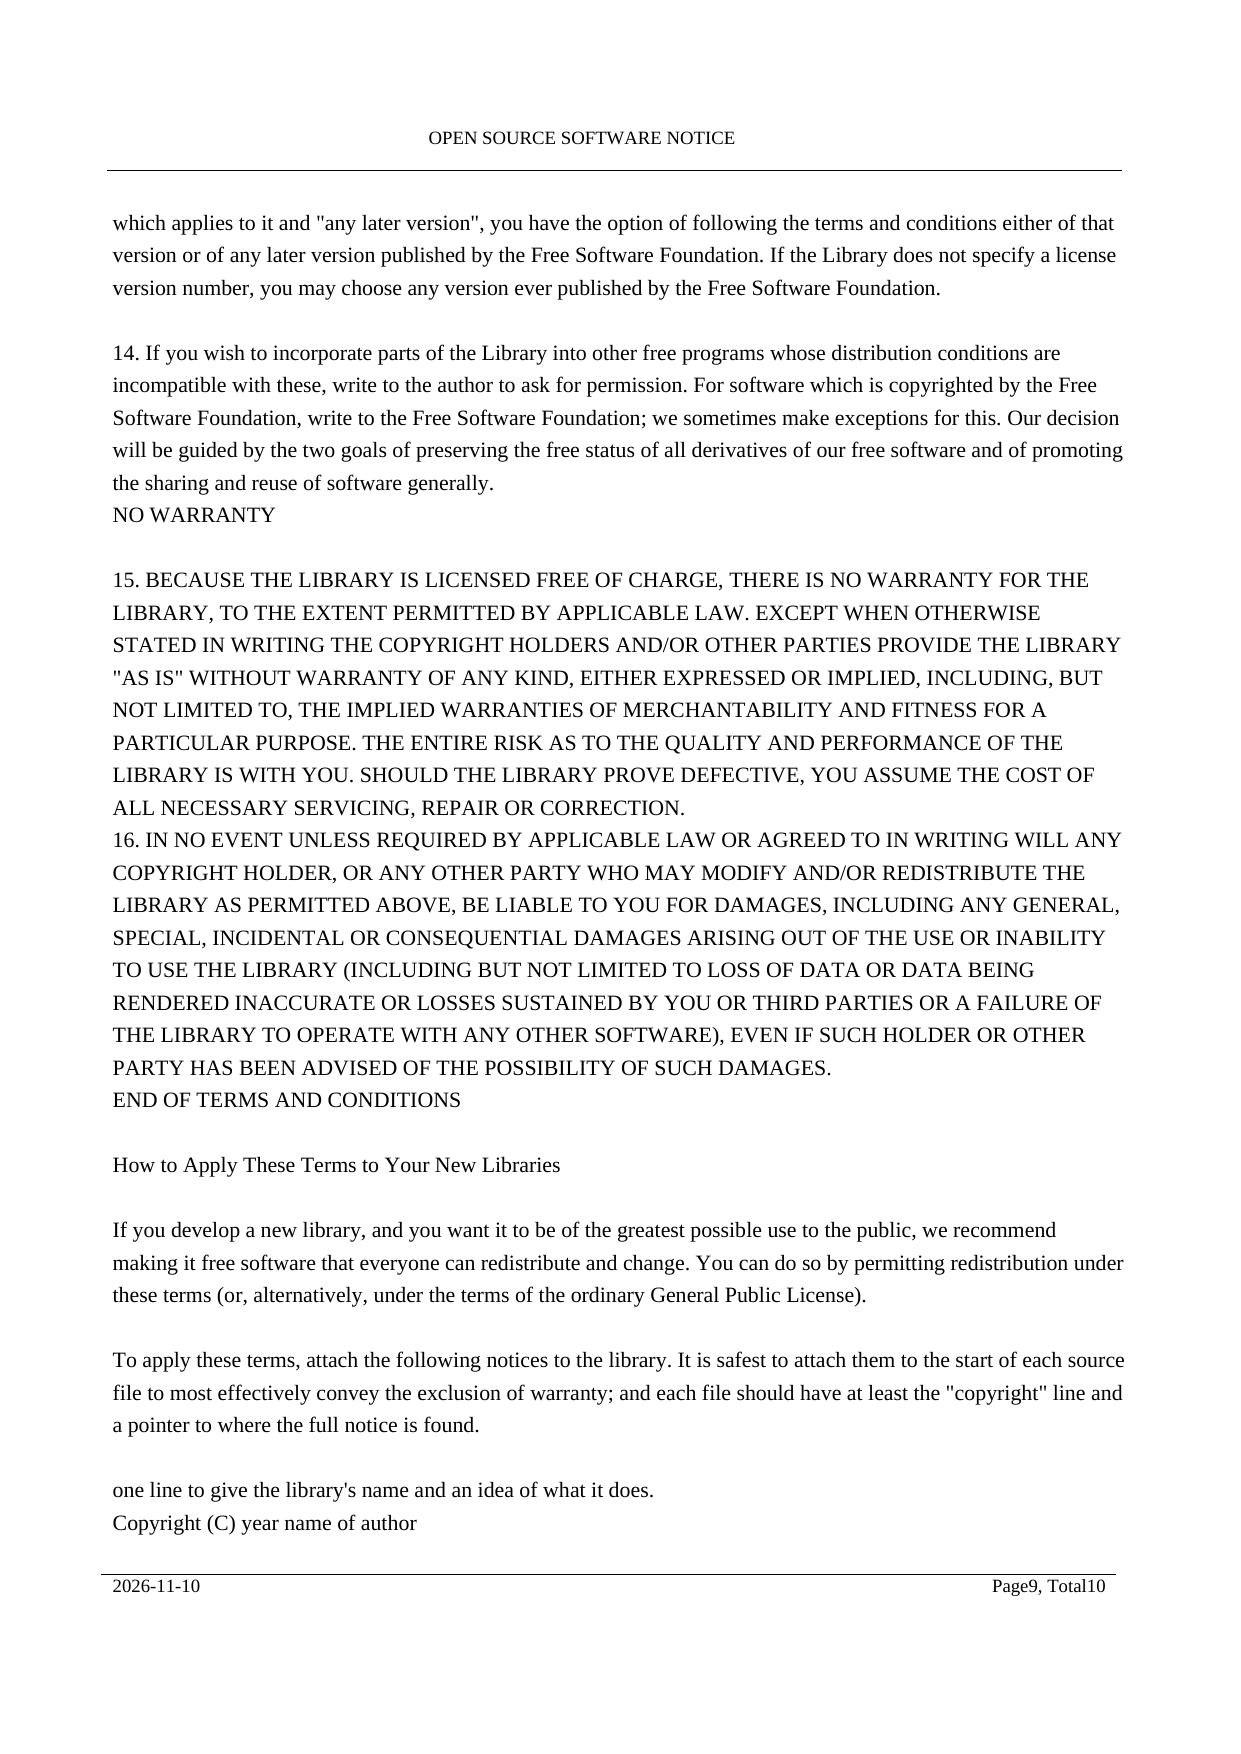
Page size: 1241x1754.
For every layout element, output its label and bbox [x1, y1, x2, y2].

text [112, 206, 1128, 1539]
